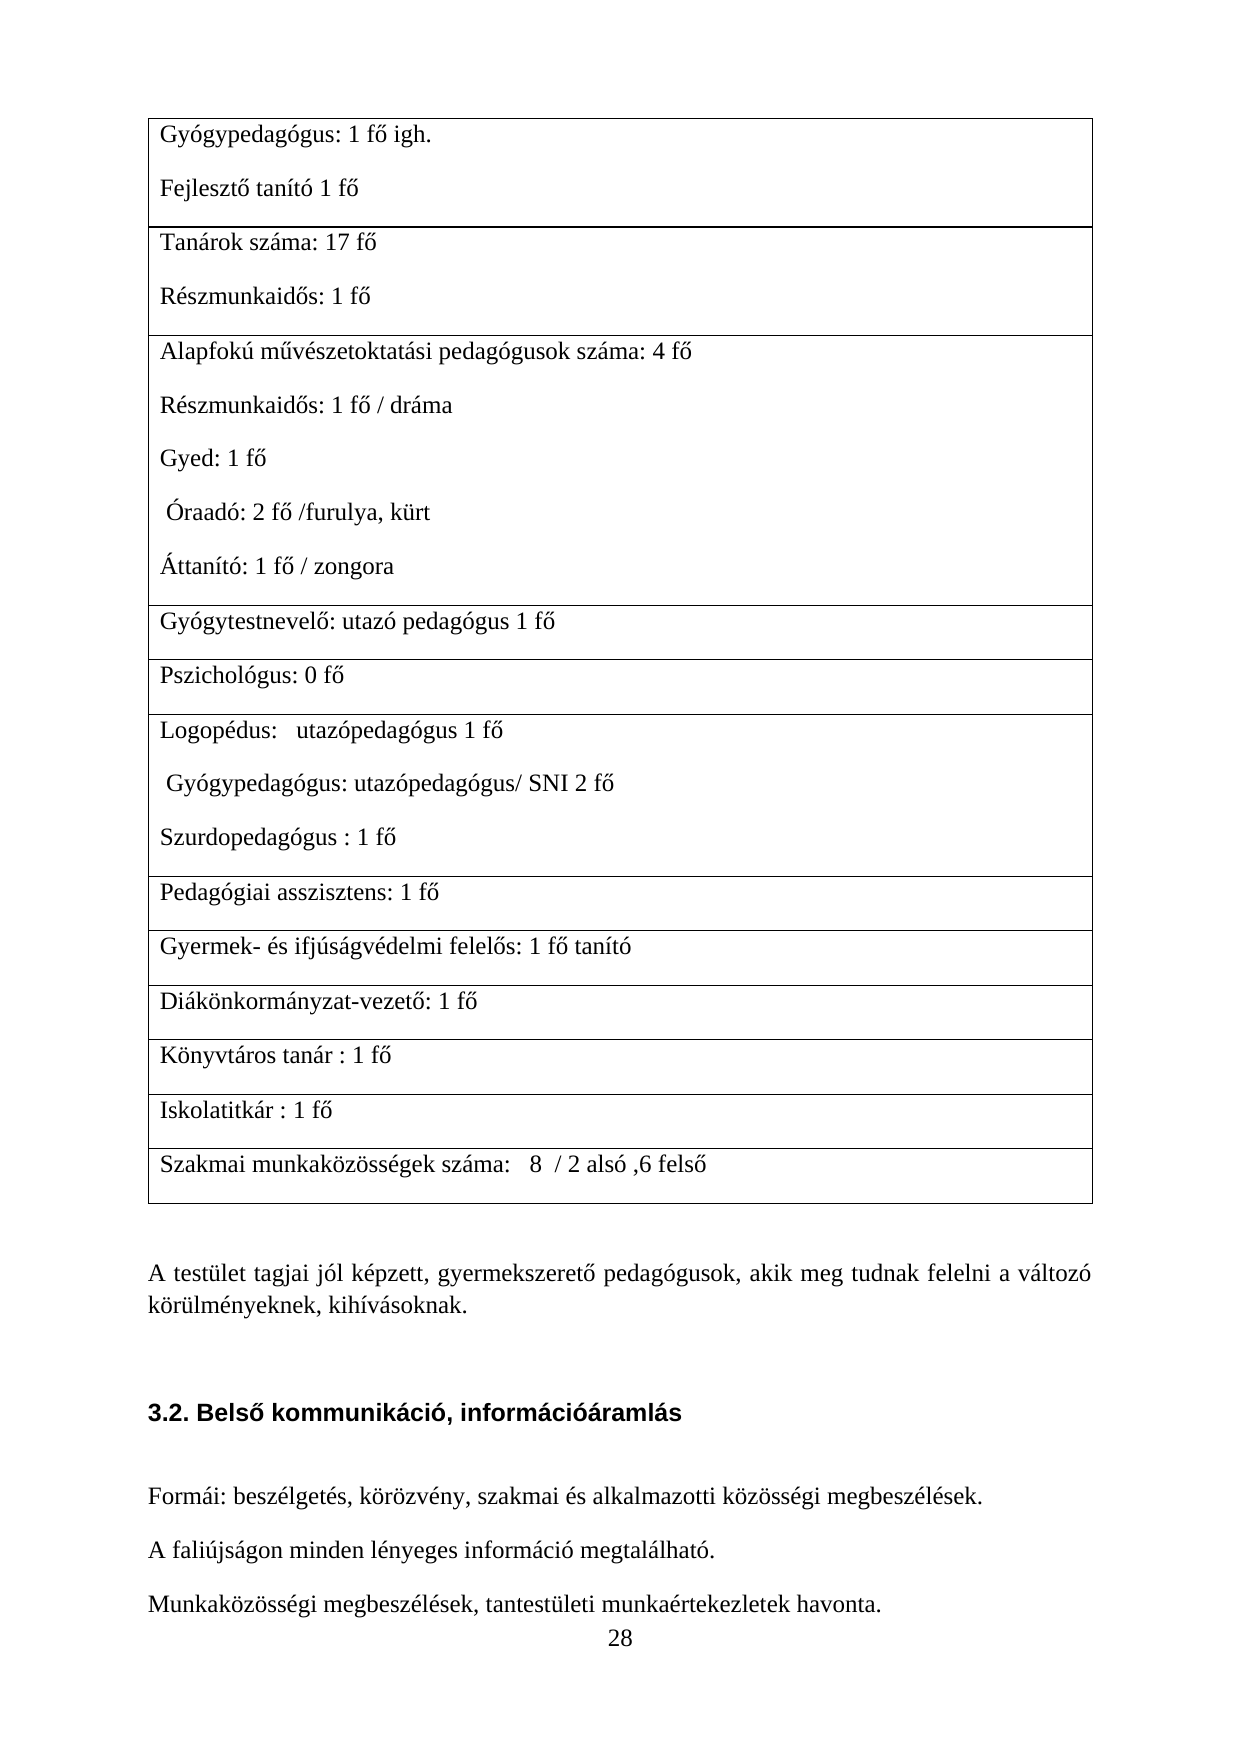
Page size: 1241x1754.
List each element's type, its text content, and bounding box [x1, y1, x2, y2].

table_cell Pszichológus: 0 fő [149, 660, 1092, 714]
text Munkaközösségi megbeszélések, tantestületi munkaértekezletek havonta. [148, 1589, 1092, 1617]
table_cell Tanárok száma: 17 fő Részmunkaidős: 1 fő [149, 228, 1092, 335]
table_cell Alapfokú művészetoktatási pedagógusok száma: 4 fő Részmunkaidős: 1 fő / dráma Gyed: 1 fő Óraadó: 2 fő /furulya, kürt Áttanító: 1 fő / zongora [149, 336, 1092, 605]
table_cell Iskolatitkár : 1 fő [149, 1095, 1092, 1148]
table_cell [149, 119, 1092, 226]
table_cell Diákönkormányzat-vezető: 1 fő [149, 986, 1092, 1039]
table_cell Logopédus: utazópedagógus 1 fő Gyógypedagógus: utazópedagógus/ SNI 2 fő Szurdopedagógus : 1 fő [149, 715, 1092, 876]
table_cell Gyermek- és ifjúságvédelmi felelős: 1 fő tanító [149, 931, 1092, 985]
table_cell Könyvtáros tanár : 1 fő [149, 1040, 1092, 1094]
table_cell Gyógytestnevelő: utazó pedagógus 1 fő [149, 606, 1092, 659]
table_cell Pedagógiai asszisztens: 1 fő [149, 877, 1092, 930]
text Formái: beszélgetés, körözvény, szakmai és alkalmazotti közösségi megbeszélések. [148, 1481, 1092, 1510]
table_cell Szakmai munkaközösségek száma: 8 / 2 alsó ,6 felső [149, 1149, 1092, 1203]
text A faliújságon minden lényeges információ megtalálható. [148, 1535, 1092, 1563]
subtitle 3.2. Belső kommunikáció, információáramlás [148, 1398, 1092, 1427]
text A testület tagjai jól képzett, gyermekszerető pedagógusok, akik meg tudnak felelni a változó körülményeknek, kihívásoknak. [148, 1258, 1092, 1319]
